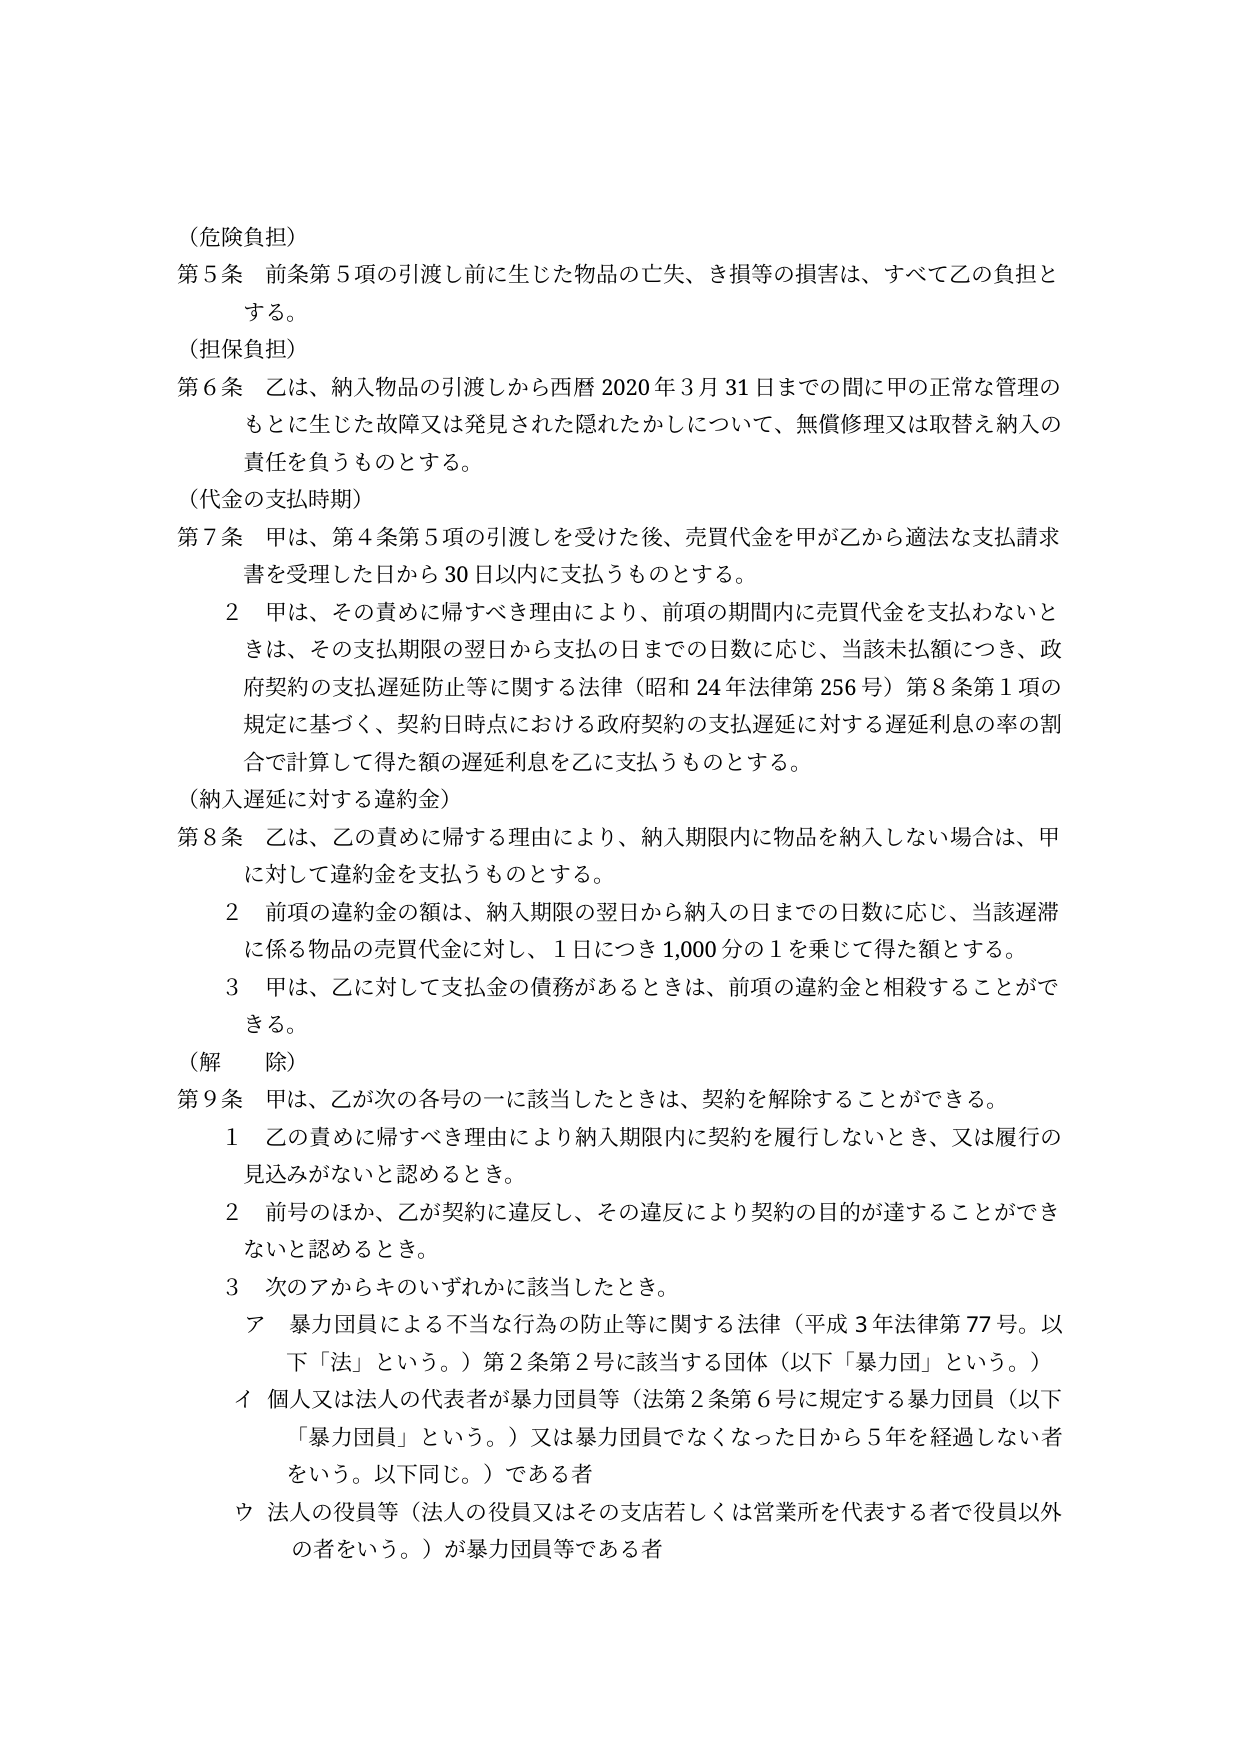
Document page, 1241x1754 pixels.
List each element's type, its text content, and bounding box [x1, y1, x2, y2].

text 第６条 乙は、納入物品の引渡しから西暦2020年３月31日までの間に甲の正常な管理のもとに生じた故障又は発見された隠れたかしについて、無償修理又は取替え納入の責任を負うものとする。 [177, 367, 1063, 479]
text 第８条 乙は、乙の責めに帰する理由により、納入期限内に物品を納入しない場合は、甲に対して違約金を支払うものとする。 [177, 817, 1063, 892]
text （代金の支払時期） [177, 479, 1063, 517]
text （納入遅延に対する違約金） [177, 779, 1063, 817]
text ２ 前項の違約金の額は、納入期限の翌日から納入の日までの日数に応じ、当該遅滞に係る物品の売買代金に対し、１日につき1,000分の１を乗じて得た額とする。 [221, 892, 1063, 967]
text イ 個人又は法人の代表者が暴力団員等（法第２条第６号に規定する暴力団員（以下「暴力団員」という。）又は暴力団員でなくなった日から５年を経過しない者をいう。以下同じ。）である者 [177, 1379, 1063, 1492]
text ２ 前号のほか、乙が契約に違反し、その違反により契約の目的が達することができないと認めるとき。 [221, 1192, 1063, 1267]
text （危険負担） [177, 217, 1063, 254]
text １ 乙の責めに帰すべき理由により納入期限内に契約を履行しないとき、又は履行の見込みがないと認めるとき。 [221, 1117, 1063, 1192]
text 第７条 甲は、第４条第５項の引渡しを受けた後、売買代金を甲が乙から適法な支払請求書を受理した日から30日以内に支払うものとする。 [177, 517, 1063, 592]
text （解 除） [177, 1042, 1063, 1079]
text ウ 法人の役員等（法人の役員又はその支店若しくは営業所を代表する者で役員以外の者をいう。）が暴力団員等である者 [177, 1492, 1063, 1567]
text ３ 甲は、乙に対して支払金の債務があるときは、前項の違約金と相殺することができる。 [221, 967, 1063, 1042]
text ３ 次のアからキのいずれかに該当したとき。 [221, 1267, 1063, 1304]
text （担保負担） [177, 329, 1063, 367]
text ア 暴力団員による不当な行為の防止等に関する法律（平成3年法律第77号。以下「法」という。）第２条第２号に該当する団体（以下「暴力団」という。） [177, 1304, 1063, 1379]
text 第５条 前条第５項の引渡し前に生じた物品の亡失、き損等の損害は、すべて乙の負担とする。 [177, 254, 1063, 329]
text ２ 甲は、その責めに帰すべき理由により、前項の期間内に売買代金を支払わないときは、その支払期限の翌日から支払の日までの日数に応じ、当該未払額につき、政府契約の支払遅延防止等に関する法律（昭和24年法律第256号）第８条第１項の規定に基づく、契約日時点における政府契約の支払遅延に対する遅延利息の率の割合で計算して得た額の遅延利息を乙に支払うものとする。 [221, 592, 1063, 779]
text 第９条 甲は、乙が次の各号の一に該当したときは、契約を解除することができる。 [177, 1079, 1063, 1117]
